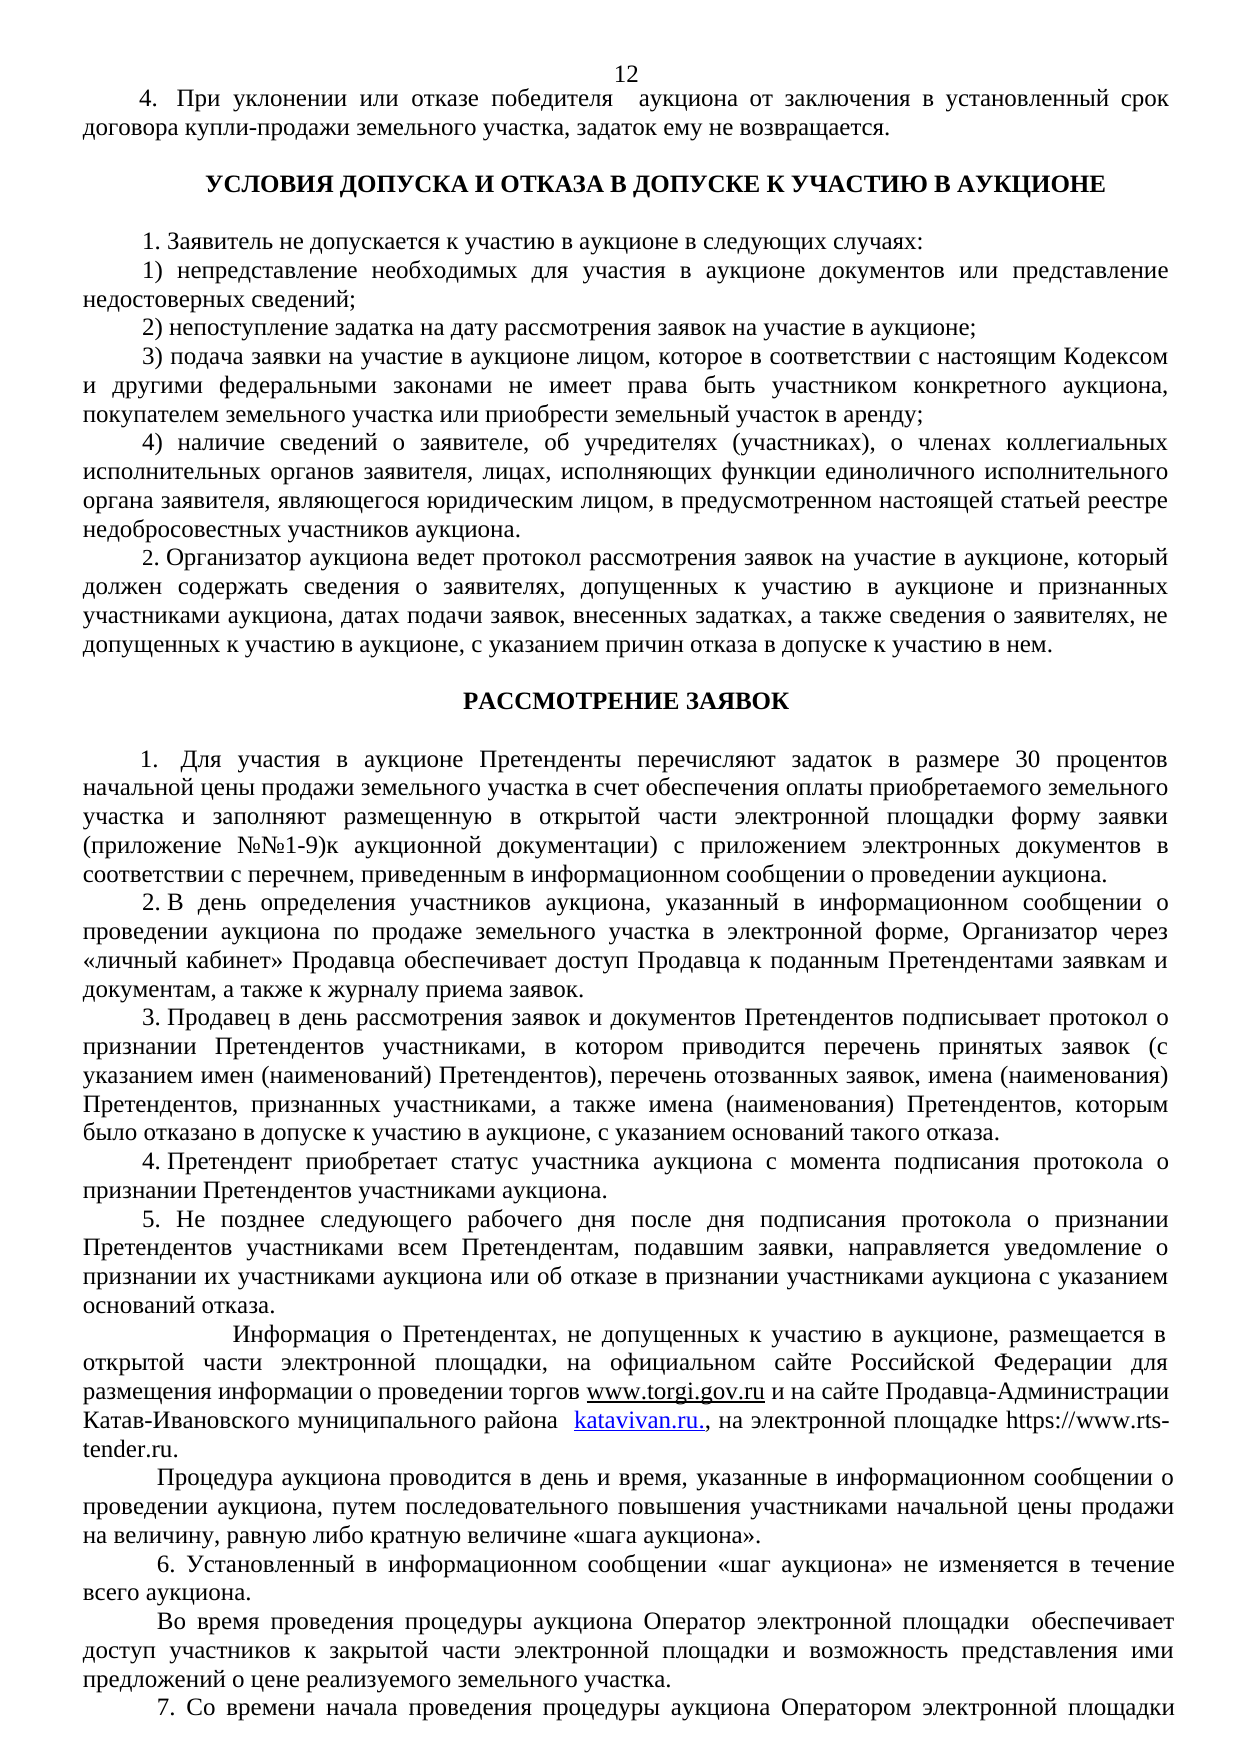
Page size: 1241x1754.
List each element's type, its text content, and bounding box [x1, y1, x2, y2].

text 1. Для участия в аукционе Претенденты перечисляют задаток в размере 30 процентов начальной цены продажи земельного участка в счет обеспечения оплаты приобретаемого земельного участка и заполняют размещенную в открытой части электронной площадки форму заявки (приложение №№1-9)к аукционной документации) с приложением электронных документов в соответствии с перечнем, приведенным в информационном сообщении о проведении аукциона. [83, 744, 1169, 887]
text Во время проведения процедуры аукциона Оператор электронной площадки обеспечивает доступ участников к закрытой части электронной площадки и возможность представления ими предложений о цене реализуемого земельного участка. [83, 1606, 1175, 1692]
text Рассмотрение заявок [83, 686, 1169, 715]
subtitle Информация о Претендентах, не допущенных к участию в аукционе, размещается в открытой части электронной площадки, на официальном сайте Российской Федерации для размещения информации о проведении торгов www.torgi.gov.ru и на сайте Продавца-Администрации Катав-Ивановского муниципального района katavivan.ru., на электронной площадке https://www.rts-tender.ru. [83, 1319, 1169, 1462]
text Процедура аукциона проводится в день и время, указанные в информационном сообщении о проведении аукциона, путем последовательного повышения участниками начальной цены продажи на величину, равную либо кратную величине «шага аукциона». [83, 1462, 1175, 1549]
text 2. В день определения участников аукциона, указанный в информационном сообщении о проведении аукциона по продаже земельного участка в электронной форме, Организатор через «личный кабинет» Продавца обеспечивает доступ Продавца к поданным Претендентами заявкам и документам, а также к журналу приема заявок. [83, 887, 1169, 1002]
text 3. Продавец в день рассмотрения заявок и документов Претендентов подписывает протокол о признании Претендентов участниками, в котором приводится перечень принятых заявок (с указанием имен (наименований) Претендентов), перечень отозванных заявок, имена (наименования) Претендентов, признанных участниками, а также имена (наименования) Претендентов, которым было отказано в допуске к участию в аукционе, с указанием оснований такого отказа. [83, 1002, 1169, 1146]
text 2. Организатор аукциона ведет протокол рассмотрения заявок на участие в аукционе, который должен содержать сведения о заявителях, допущенных к участию в аукционе и признанных участниками аукциона, датах подачи заявок, внесенных задатках, а также сведения о заявителях, не допущенных к участию в аукционе, с указанием причин отказа в допуске к участию в нем. [83, 542, 1169, 657]
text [83, 1692, 1175, 1721]
text 4. При уклонении или отказе победителя аукциона от заключения в установленный срок договора купли-продажи земельного участка, задаток ему не возвращается. [83, 83, 1169, 141]
list 4. Претендент приобретает статус участника аукциона с момента подписания протокола о признании Претендентов участниками аукциона. [83, 1146, 1169, 1204]
text Условия допуска и отказа в допуске к участию в аукционе [83, 169, 1169, 197]
text 3) подача заявки на участие в аукционе лицом, которое в соответствии с настоящим Кодексом и другими федеральными законами не имеет права быть участником конкретного аукциона, покупателем земельного участка или приобрести земельный участок в аренду; [83, 341, 1169, 427]
text 4) наличие сведений о заявителе, об учредителях (участниках), о членах коллегиальных исполнительных органов заявителя, лицах, исполняющих функции единоличного исполнительного органа заявителя, являющегося юридическим лицом, в предусмотренном настоящей статьей реестре недобросовестных участников аукциона. [83, 427, 1169, 542]
text 2) непоступление задатка на дату рассмотрения заявок на участие в аукционе; [83, 312, 1169, 341]
text 1. Заявитель не допускается к участию в аукционе в следующих случаях: [83, 226, 1169, 255]
text 1) непредставление необходимых для участия в аукционе документов или представление недостоверных сведений; [83, 255, 1169, 312]
text 6. Установленный в информационном сообщении «шаг аукциона» не изменяется в течение всего аукциона. [83, 1549, 1175, 1606]
text 5. Не позднее следующего рабочего дня после дня подписания протокола о признании Претендентов участниками всем Претендентам, подавшим заявки, направляется уведомление о признании их участниками аукциона или об отказе в признании участниками аукциона с указанием оснований отказа. [83, 1204, 1169, 1319]
